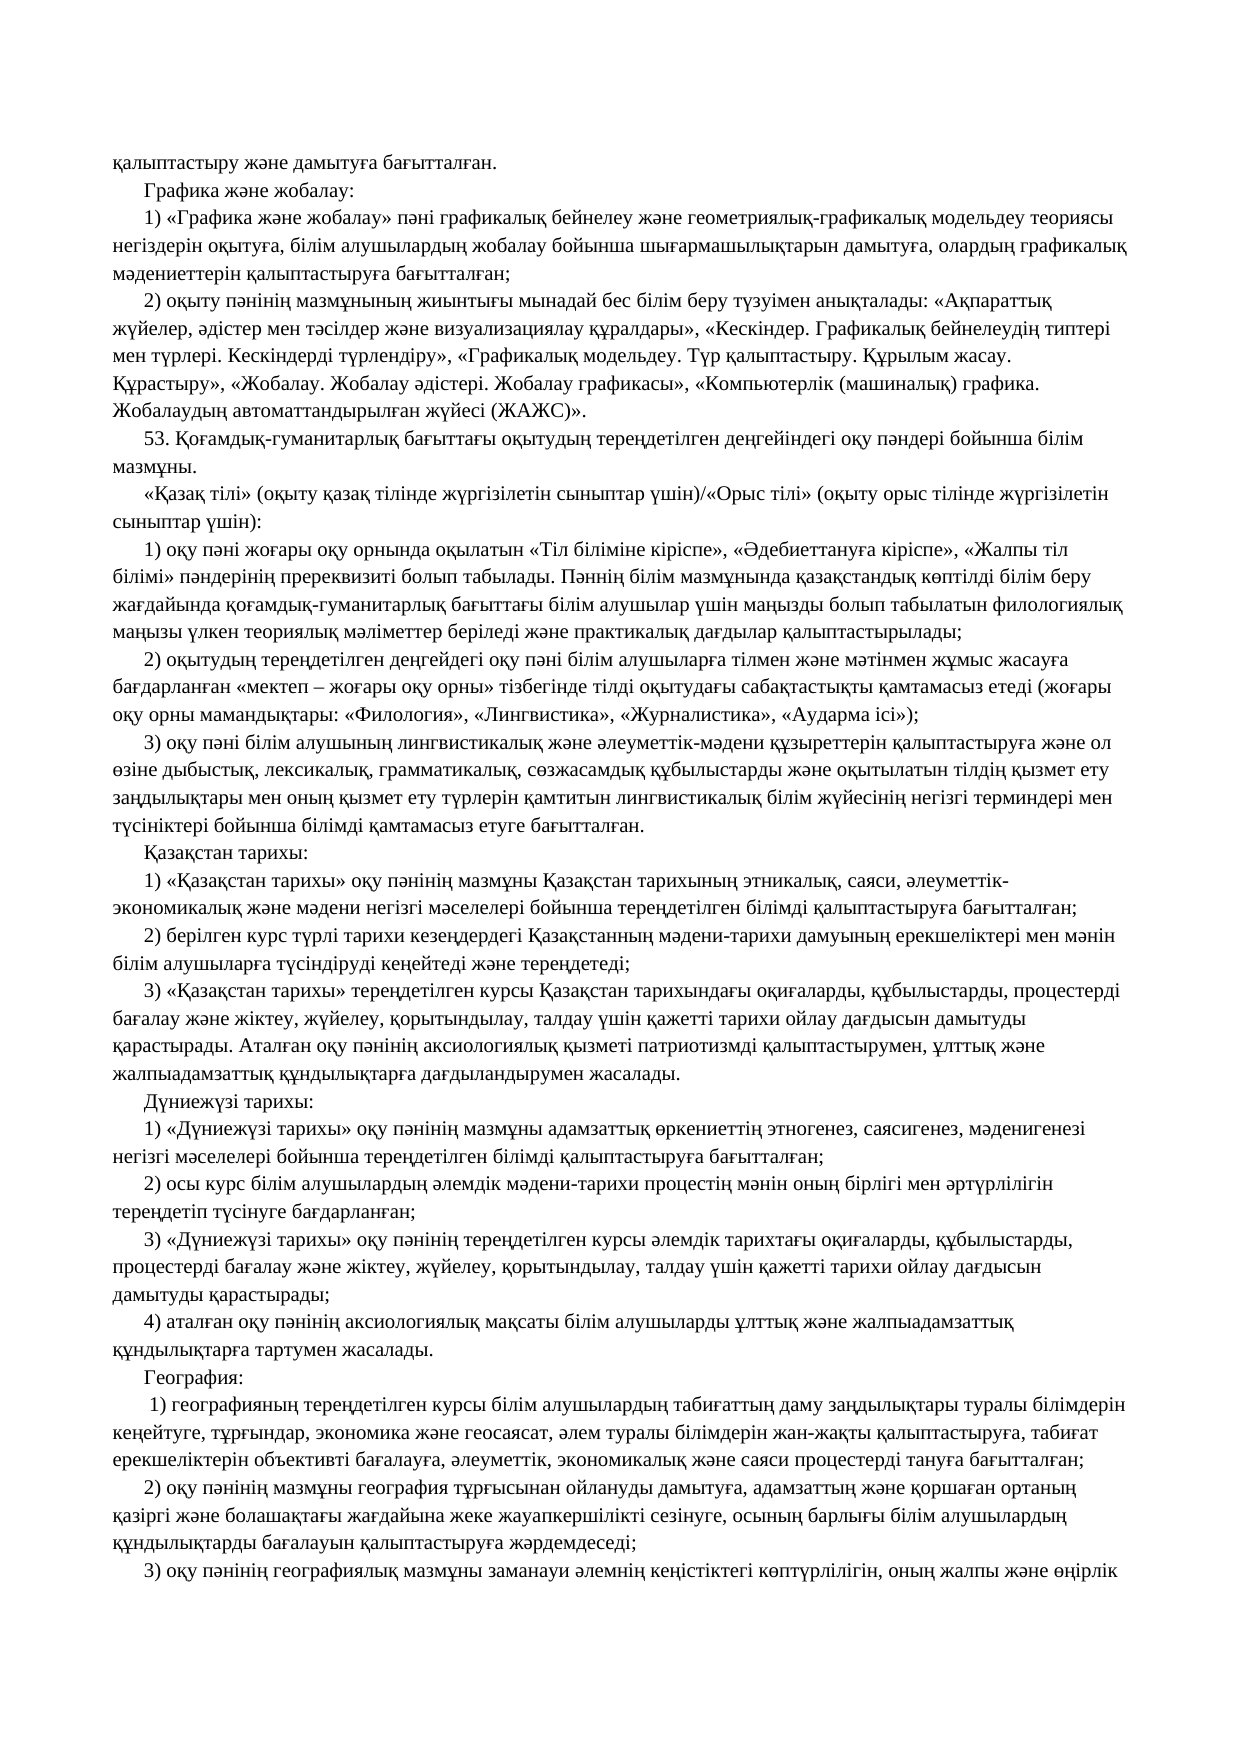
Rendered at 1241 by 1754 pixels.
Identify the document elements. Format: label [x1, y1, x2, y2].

text [112, 150, 1128, 1582]
